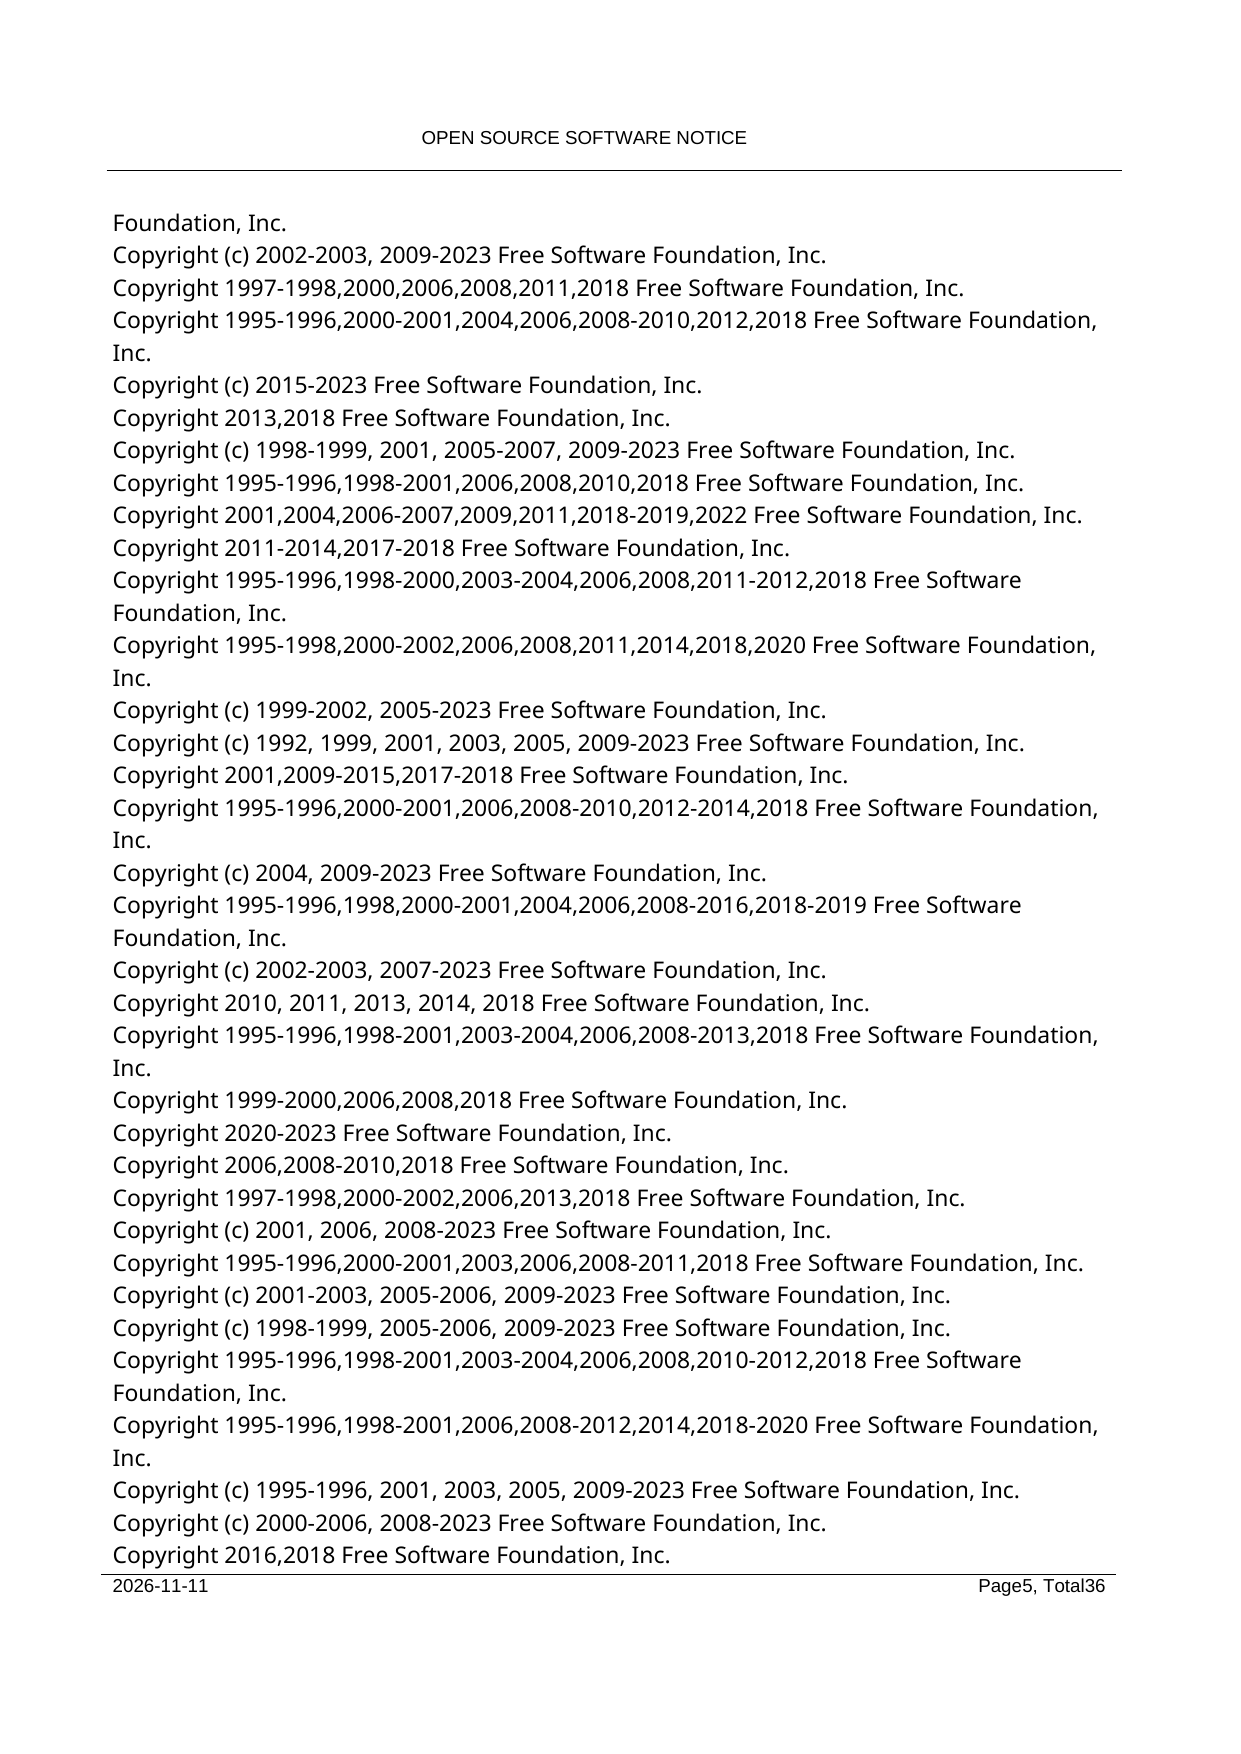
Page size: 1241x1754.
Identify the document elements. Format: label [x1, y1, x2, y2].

text [112, 206, 1128, 1571]
